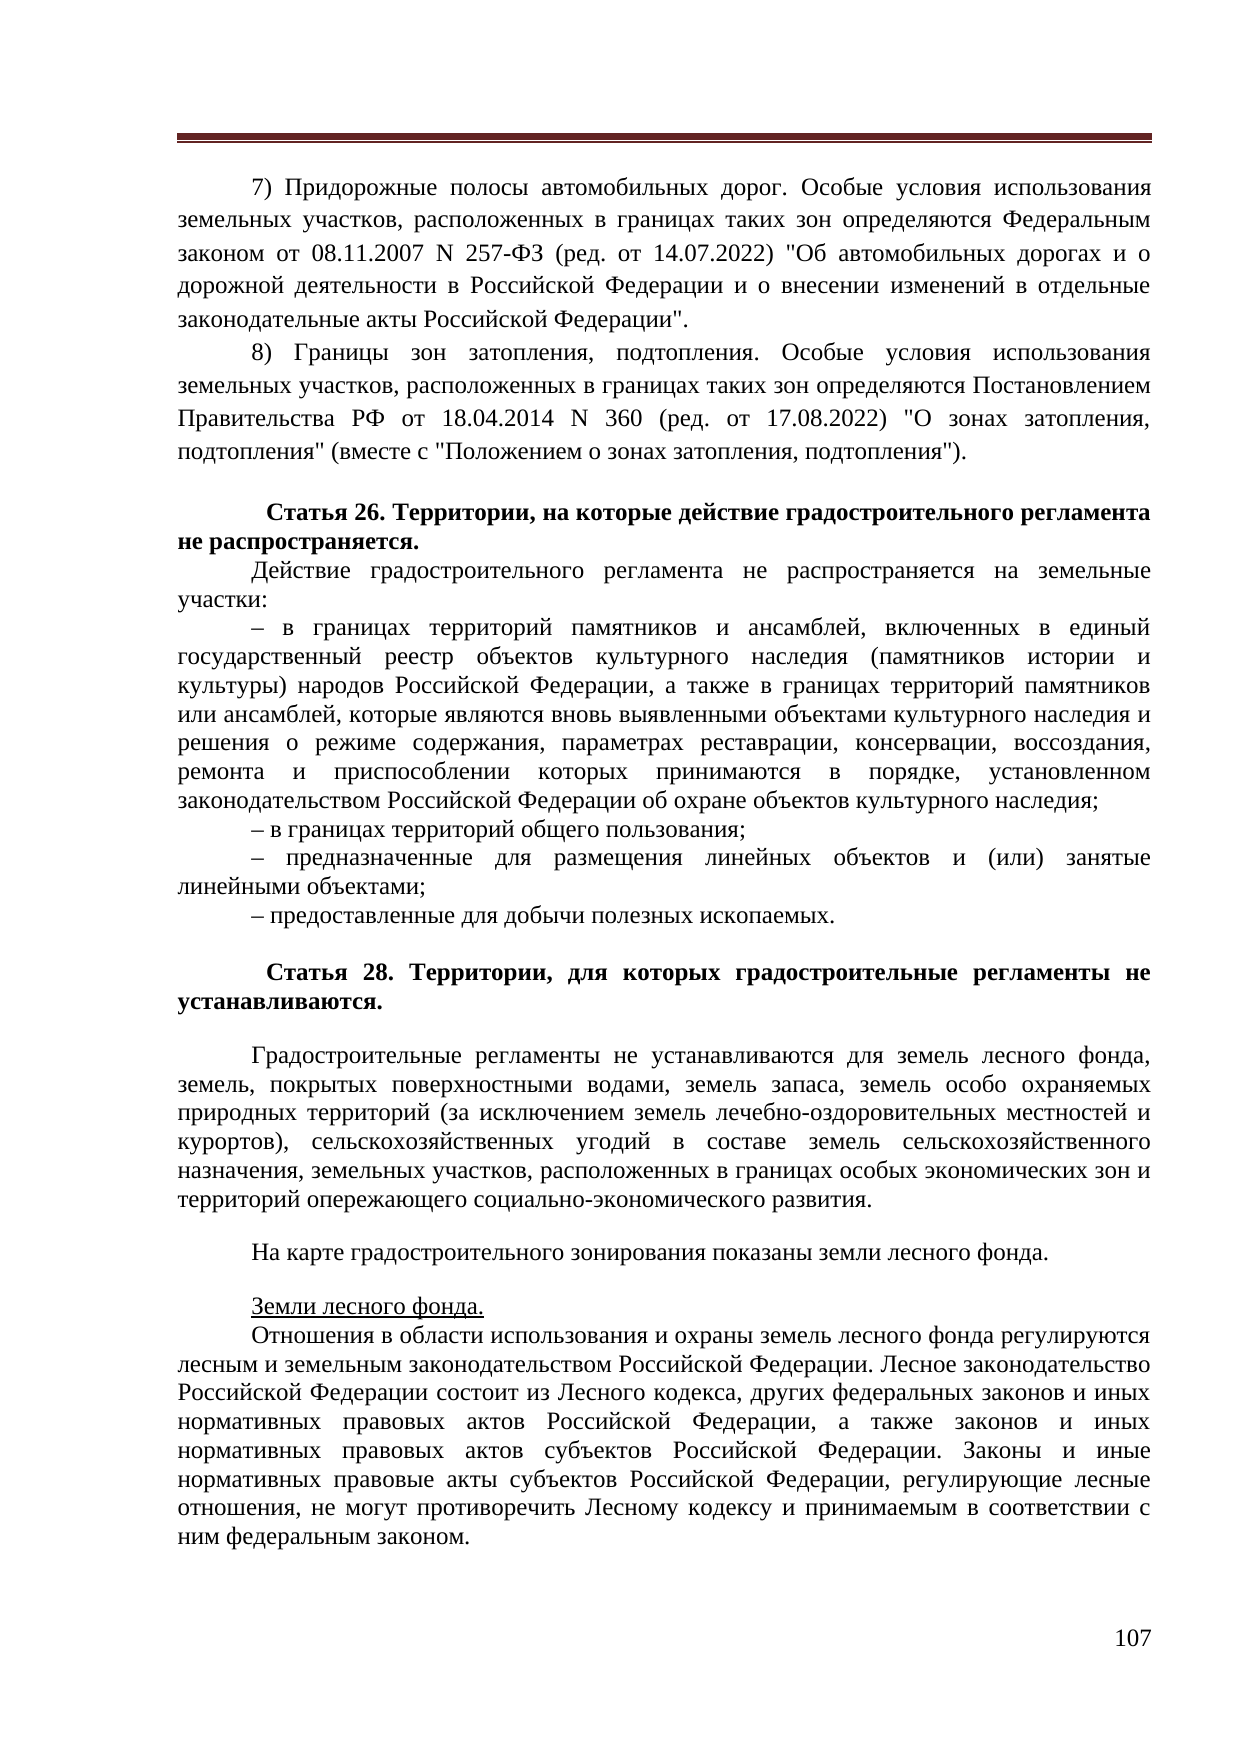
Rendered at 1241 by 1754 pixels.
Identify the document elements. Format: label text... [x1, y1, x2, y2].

text 8) Границы зон затопления, подтопления. Особые условия использования земельных участков, расположенных в границах таких зон определяются Постановлением Правительства РФ от 18.04.2014 N 360 (ред. от 17.08.2022) "О зонах затопления, подтопления" (вместе с "Положением о зонах затопления, подтопления"). [177, 337, 1152, 464]
list Действие градостроительного регламента не распространяется на земельные участки: [177, 555, 1152, 612]
list – предоставленные для добычи полезных ископаемых. [177, 900, 1152, 929]
text Отношения в области использования и охраны земель лесного фонда регулируются лесным и земельным законодательством Российской Федерации. Лесное законодательство Российской Федерации состоит из Лесного кодекса, других федеральных законов и иных нормативных правовых актов Российской Федерации, а также законов и иных нормативных правовых актов субъектов Российской Федерации. Законы и иные нормативных правовые акты субъектов Российской Федерации, регулирующие лесные отношения, не могут противоречить Лесному кодексу и принимаемым в соответствии с ним федеральным законом. [177, 1320, 1152, 1550]
text Градостроительные регламенты не устанавливаются для земель лесного фонда, земель, покрытых поверхностными водами, земель запаса, земель особо охраняемых природных территорий (за исключением земель лечебно-оздоровительных местностей и курортов), сельскохозяйственных угодий в составе земель сельскохозяйственного назначения, земельных участков, расположенных в границах особых экономических зон и территорий опережающего социально-экономического развития. [177, 1040, 1152, 1212]
text 7) Придорожные полосы автомобильных дорог. Особые условия использования земельных участков, расположенных в границах таких зон определяются Федеральным законом от 08.11.2007 N 257-ФЗ (ред. от 14.07.2022) "Об автомобильных дорогах и о дорожной деятельности в Российской Федерации и о внесении изменений в отдельные законодательные акты Российской Федерации". [177, 172, 1152, 332]
list – в границах территорий общего пользования; [177, 814, 1152, 842]
subtitle Статья 28. Территории, для которых градостроительные регламенты не устанавливаются. [177, 957, 1152, 1015]
subtitle Статья 26. Территории, на которые действие градостроительного регламента не распространяется. [177, 497, 1152, 555]
text На карте градостроительного зонирования показаны земли лесного фонда. [177, 1237, 1152, 1266]
text Земли лесного фонда. [177, 1291, 1152, 1320]
list – в границах территорий памятников и ансамблей, включенных в единый государственный реестр объектов культурного наследия (памятников истории и культуры) народов Российской Федерации, а также в границах территорий памятников или ансамблей, которые являются вновь выявленными объектами культурного наследия и решения о режиме содержания, параметрах реставрации, консервации, воссоздания, ремонта и приспособлении которых принимаются в порядке, установленном законодательством Российской Федерации об охране объектов культурного наследия; [177, 612, 1152, 814]
list – предназначенные для размещения линейных объектов и (или) занятые линейными объектами; [177, 842, 1152, 900]
